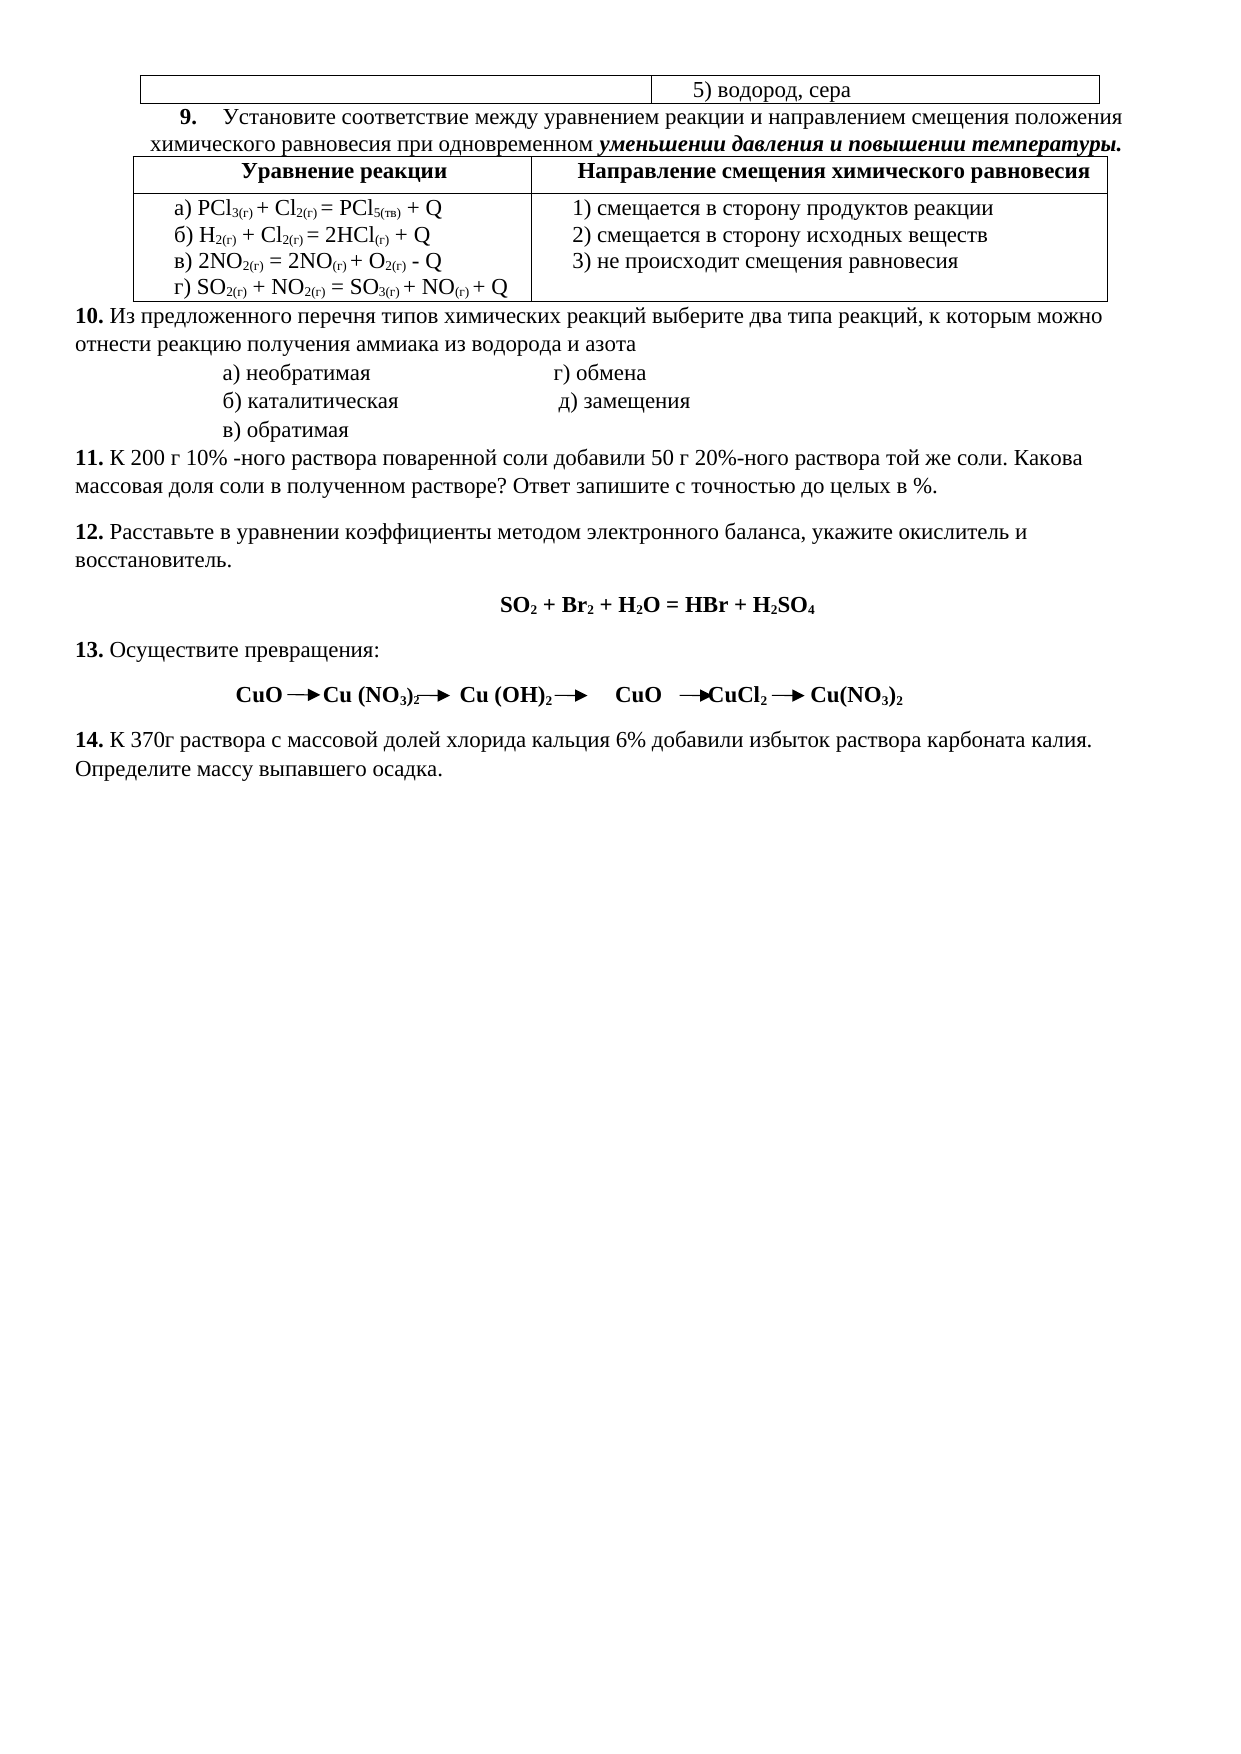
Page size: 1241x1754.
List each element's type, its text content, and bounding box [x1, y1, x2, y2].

table_cell а) PCl3(г) + Cl2(г) = PCl5(тв) + Q б) H2(г) + Cl2(г) = 2HCl(г) + Q в) 2NO2(г) = 2NO(г) + O2(г) - Q г) SO2(г) + NO2(г) = SO3(г) + NO(г) + Q [134, 194, 531, 301]
list 10. Из предложенного перечня типов химических реакций выберите два типа реакций, к которым можно отнести реакцию получения аммиака из водорода и азота [75, 302, 1165, 357]
table_cell 1) смещается в сторону продуктов реакции 2) смещается в сторону исходных веществ 3) не происходит смещения равновесия [532, 194, 1107, 301]
text 13. Осуществите превращения: [75, 636, 1165, 663]
list Установите соответствие между уравнением реакции и направлением смещения положения химического равновесия при одновременном уменьшении давления и повышении температуры. [150, 103, 1165, 156]
text СuO Cu (NO3)2 Cu (OH)2 CuO CuCl2 Cu(NO3)2 [75, 681, 1165, 708]
text 14. К 370г раствора с массовой долей хлорида кальция 6% добавили избыток раствора карбоната калия. Определите массу выпавшего осадка. [75, 727, 1165, 781]
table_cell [141, 76, 651, 102]
text SO2 + Br2 + H2O = HBr + H2SO4 [149, 591, 1165, 618]
list в) обратимая [222, 416, 1165, 442]
text 11. К 200 г 10% -ного раствора поваренной соли добавили 50 г 20%-ного раствора той же соли. Какова массовая доля соли в полученном растворе? Ответ запишите с точностью до целых в %. [75, 444, 1165, 499]
list б) каталитическая д) замещения [222, 387, 1165, 414]
text 12. Расставьте в уравнении коэффициенты методом электронного баланса, укажите окислитель и восстановитель. [75, 518, 1165, 572]
table_header Направление смещения химического равновесия [532, 157, 1107, 193]
list а) необратимая г) обмена [97, 359, 1165, 385]
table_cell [652, 76, 1099, 102]
table_header Уравнение реакции [134, 157, 531, 193]
